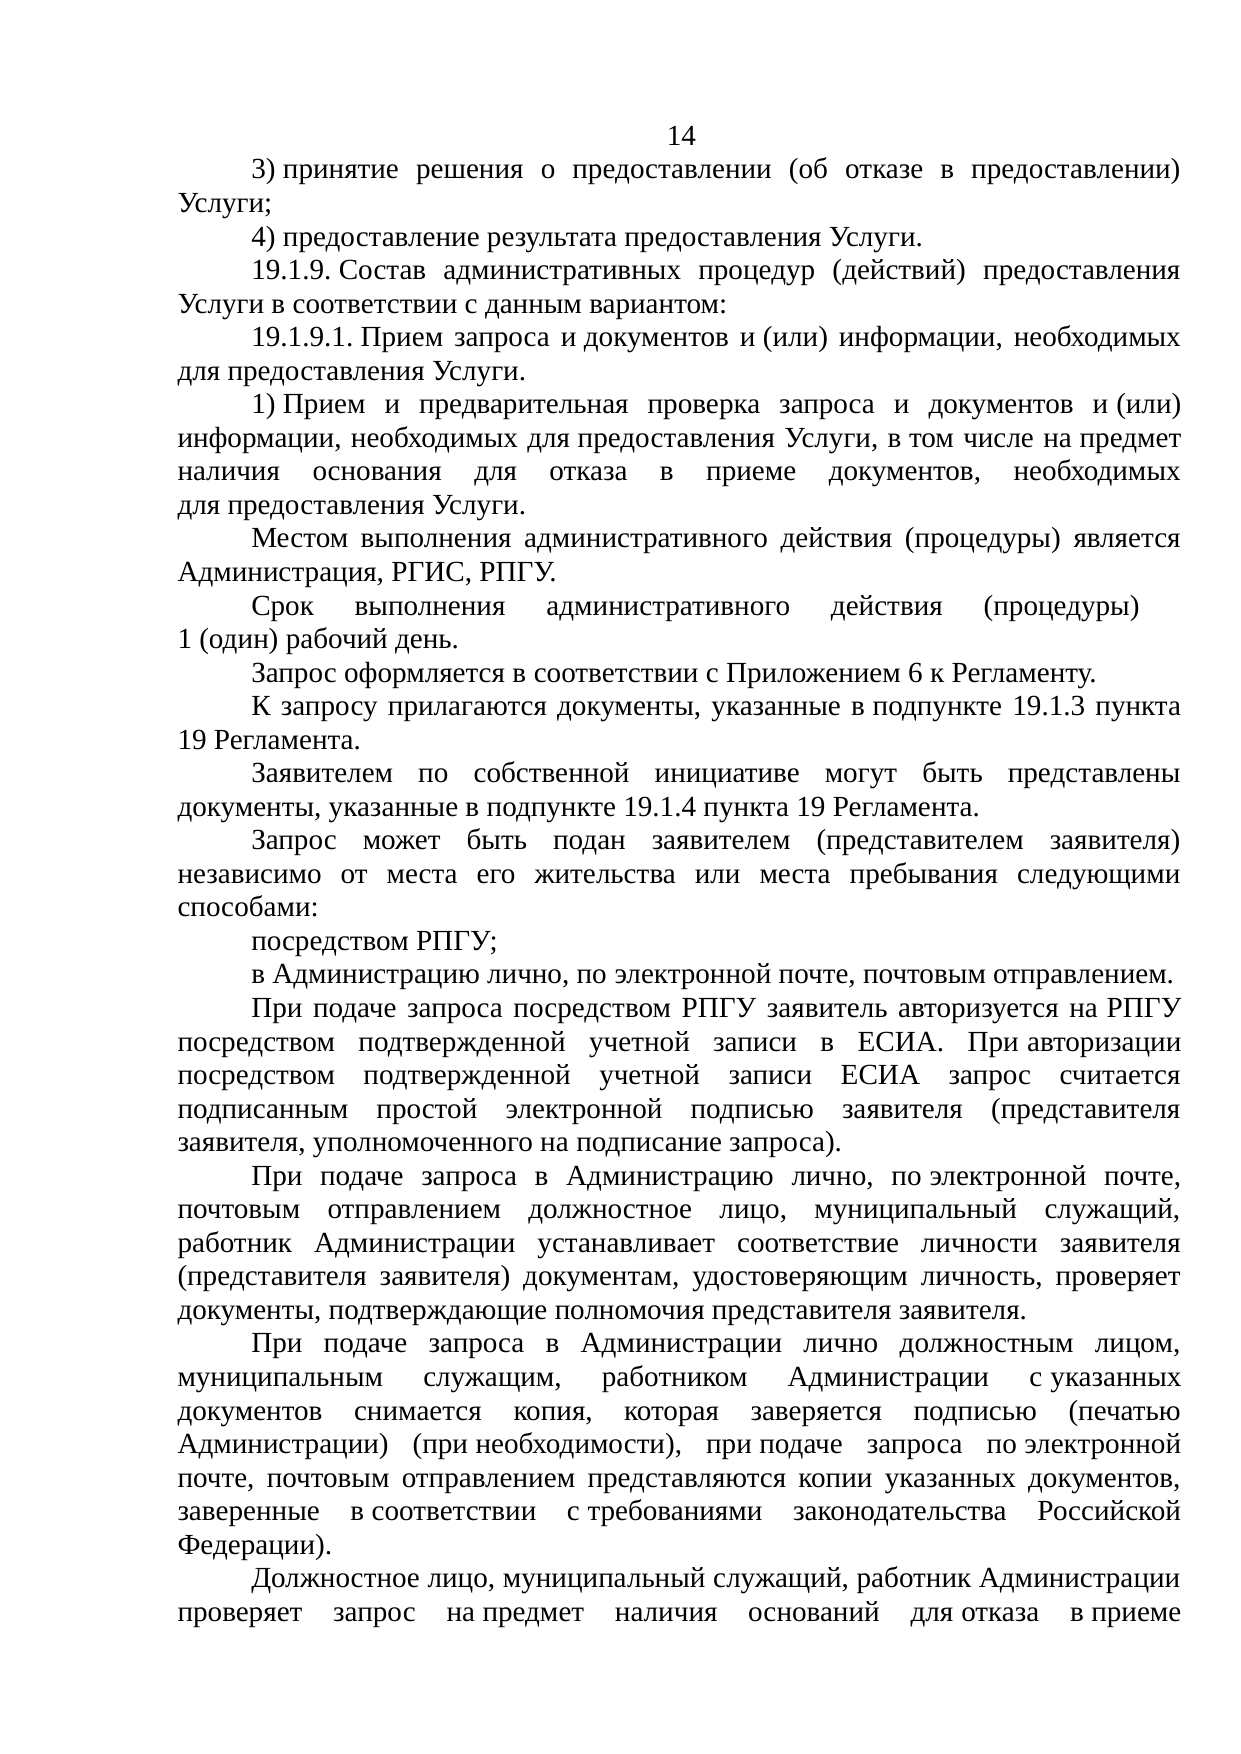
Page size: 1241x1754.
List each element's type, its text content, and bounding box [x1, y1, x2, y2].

text Местом выполнения административного действия (процедуры) является Администрация, РГИС, РПГУ. [177, 521, 1181, 588]
text Срок выполнения административного действия (процедуры) 1 (один) рабочий день. [177, 588, 1181, 655]
text 4) предоставление результата предоставления Услуги. [177, 219, 1181, 252]
text К запросу прилагаются документы, указанные в подпункте 19.1.3 пункта 19 Регламента. [177, 688, 1181, 755]
text Заявителем по собственной инициативе могут быть представлены документы, указанные в подпункте 19.1.4 пункта 19 Регламента. [177, 755, 1181, 822]
text 1) Прием и предварительная проверка запроса и документов и (или) информации, необходимых для предоставления Услуги, в том числе на предмет наличия основания для отказа в приеме документов, необходимых для предоставления Услуги. [177, 386, 1181, 521]
text Запрос оформляется в соответствии с Приложением 6 к Регламенту. [177, 655, 1181, 688]
text 19.1.9.1. Прием запроса и документов и (или) информации, необходимых для предоставления Услуги. [177, 319, 1181, 386]
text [177, 1560, 1181, 1627]
text При подаче запроса посредством РПГУ заявитель авторизуется на РПГУ посредством подтвержденной учетной записи в ЕСИА. При авторизации посредством подтвержденной учетной записи ЕСИА запрос считается подписанным простой электронной подписью заявителя (представителя заявителя, уполномоченного на подписание запроса). [177, 990, 1181, 1158]
text При подаче запроса в Администрации лично должностным лицом, муниципальным служащим, работником Администрации с указанных документов снимается копия, которая заверяется подписью (печатью Администрации) (при необходимости), при подаче запроса по электронной почте, почтовым отправлением представляются копии указанных документов, заверенные в соответствии с требованиями законодательства Российской Федерации). [177, 1326, 1181, 1560]
text в Администрацию лично, по электронной почте, почтовым отправлением. [177, 957, 1181, 990]
text Запрос может быть подан заявителем (представителем заявителя) независимо от места его жительства или места пребывания следующими способами: [177, 822, 1181, 923]
text 3) принятие решения о предоставлении (об отказе в предоставлении) Услуги; [177, 152, 1181, 219]
text 19.1.9. Состав административных процедур (действий) предоставления Услуги в соответствии с данным вариантом: [177, 252, 1181, 319]
text посредством РПГУ; [177, 923, 1181, 957]
text При подаче запроса в Администрацию лично, по электронной почте, почтовым отправлением должностное лицо, муниципальный служащий, работник Администрации устанавливает соответствие личности заявителя (представителя заявителя) документам, удостоверяющим личность, проверяет документы, подтверждающие полномочия представителя заявителя. [177, 1158, 1181, 1326]
